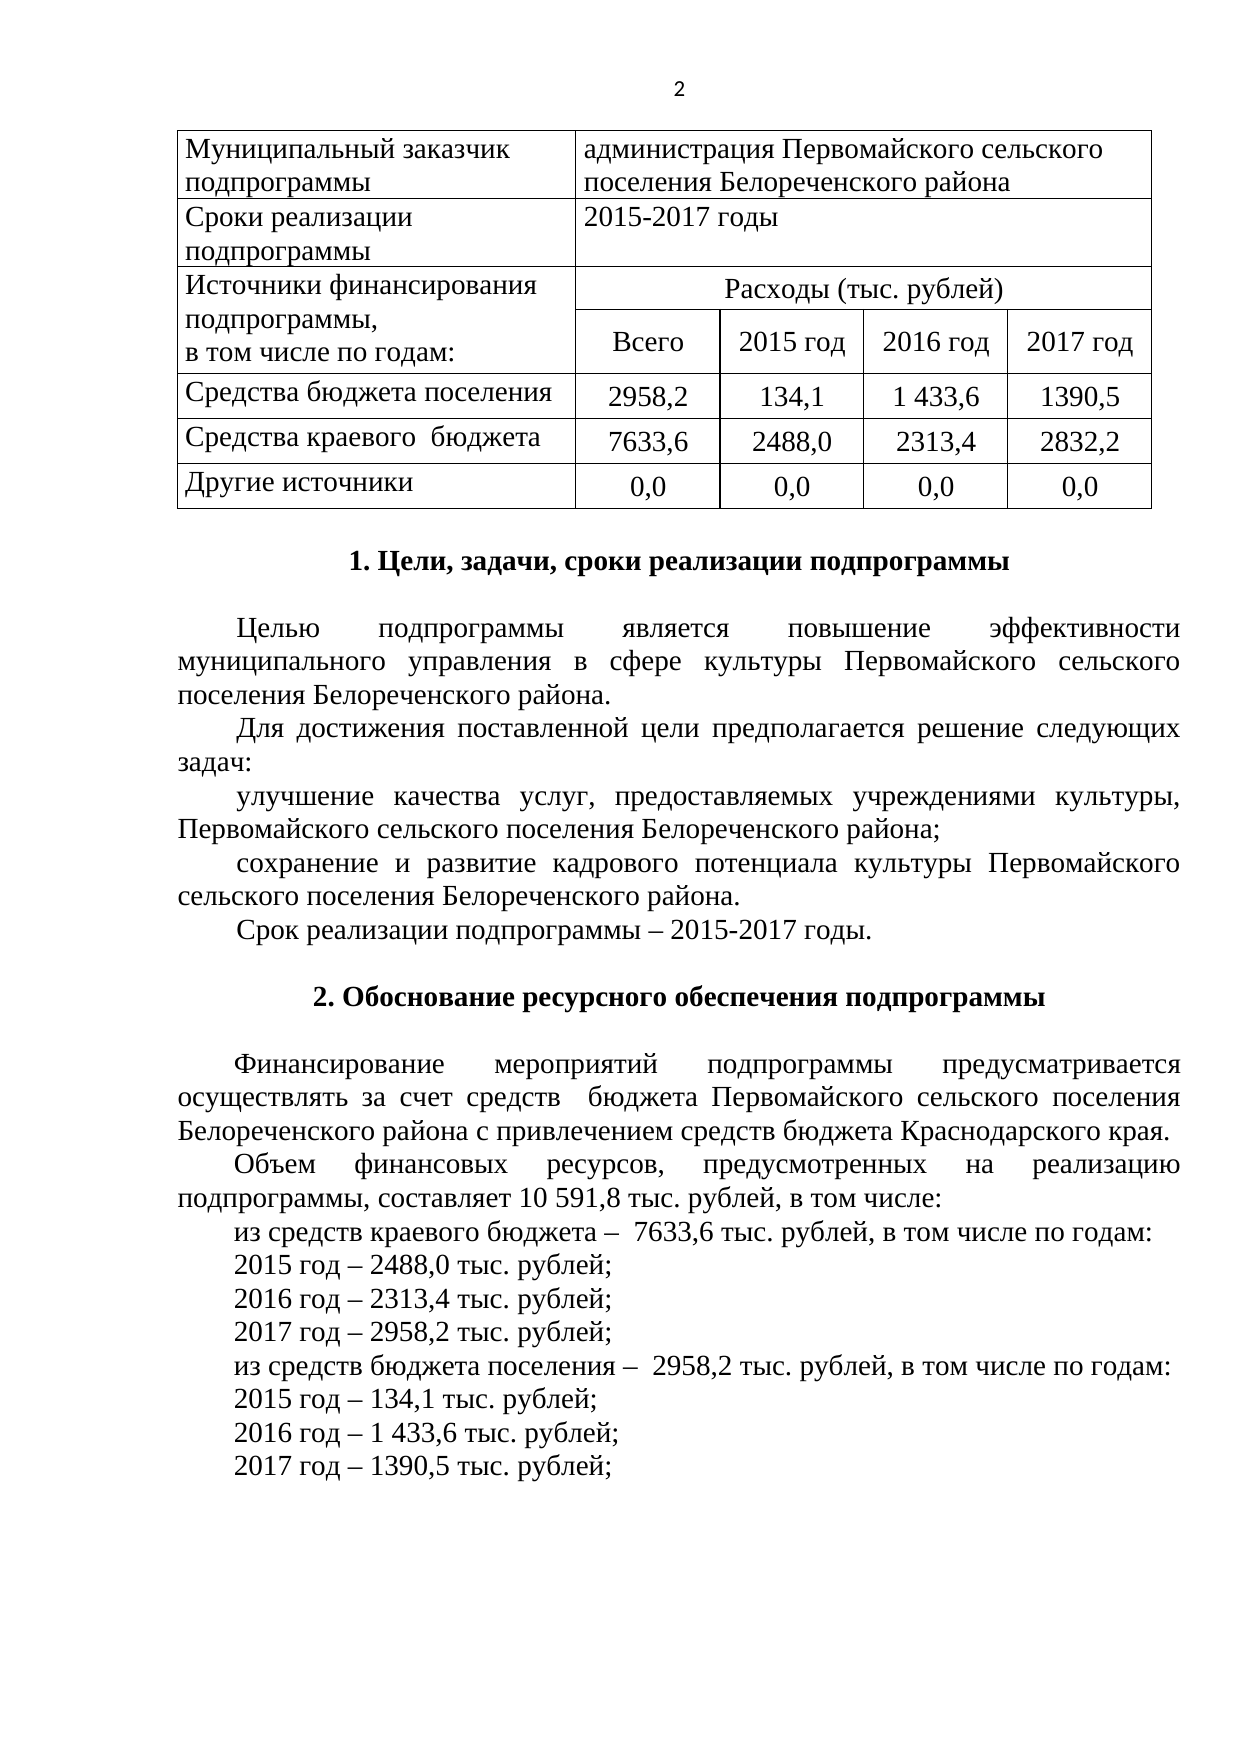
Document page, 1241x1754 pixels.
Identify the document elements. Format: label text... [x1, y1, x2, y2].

table_cell 2015 год [721, 310, 863, 373]
table_cell 2832,2 [1008, 419, 1151, 463]
text 2. Обоснование ресурсного обеспечения подпрограммы [177, 979, 1181, 1012]
table_cell 2017 год [1008, 310, 1151, 373]
text 2016 год – 2313,4 тыс. рублей; [177, 1281, 1181, 1314]
table_cell Другие источники [178, 464, 575, 508]
text Целью подпрограммы является повышение эффективности муниципального управления в сфере культуры Первомайского сельского поселения Белореченского района. [177, 610, 1181, 711]
text Для достижения поставленной цели предполагается решение следующих задач: [177, 711, 1181, 778]
table_cell 2488,0 [721, 419, 863, 463]
table_cell 2313,4 [864, 419, 1007, 463]
table_cell 0,0 [864, 464, 1007, 508]
table_cell 1 433,6 [864, 374, 1007, 418]
text Срок реализации подпрограммы – 2015-2017 годы. [177, 912, 1181, 945]
text 1. Цели, задачи, сроки реализации подпрограммы [177, 543, 1181, 576]
table_cell Всего [576, 310, 719, 373]
text Финансирование мероприятий подпрограммы предусматривается осуществлять за счет средств бюджета Первомайского сельского поселения Белореченского района с привлечением средств бюджета Краснодарского края. [177, 1046, 1181, 1147]
table_cell 2015-2017 годы [576, 199, 1151, 266]
table_cell администрация Первомайского сельского поселения Белореченского района [576, 131, 1151, 198]
text 2017 год – 2958,2 тыс. рублей; [177, 1314, 1181, 1348]
table_cell Сроки реализации подпрограммы [178, 199, 575, 266]
table_cell 2958,2 [576, 374, 719, 418]
text 2015 год – 134,1 тыс. рублей; [177, 1381, 1181, 1415]
table_cell 0,0 [721, 464, 863, 508]
text Объем финансовых ресурсов, предусмотренных на реализацию подпрограммы, составляет 10 591,8 тыс. рублей, в том числе: [177, 1147, 1181, 1214]
table_cell 2016 год [864, 310, 1007, 373]
text 2017 год – 1390,5 тыс. рублей; [177, 1448, 1181, 1482]
text улучшение качества услуг, предоставляемых учреждениями культуры, Первомайского сельского поселения Белореченского района; [177, 778, 1181, 845]
text из средств бюджета поселения – 2958,2 тыс. рублей, в том числе по годам: [177, 1348, 1181, 1381]
table_cell 134,1 [721, 374, 863, 418]
table_cell Средства краевого бюджета [178, 419, 575, 463]
table_cell 0,0 [576, 464, 719, 508]
table_cell 0,0 [1008, 464, 1151, 508]
table_cell Средства бюджета поселения [178, 374, 575, 418]
table_cell 1390,5 [1008, 374, 1151, 418]
table_cell 7633,6 [576, 419, 719, 463]
table_cell Источники финансирования подпрограммы, в том числе по годам: [178, 267, 575, 373]
text сохранение и развитие кадрового потенциала культуры Первомайского сельского поселения Белореченского района. [177, 845, 1181, 912]
text 2016 год – 1 433,6 тыс. рублей; [177, 1415, 1181, 1448]
table_cell Муниципальный заказчик подпрограммы [178, 131, 575, 198]
text 2015 год – 2488,0 тыс. рублей; [177, 1247, 1181, 1281]
text из средств краевого бюджета – 7633,6 тыс. рублей, в том числе по годам: [177, 1214, 1181, 1247]
table_cell Расходы (тыс. рублей) [576, 267, 1151, 309]
